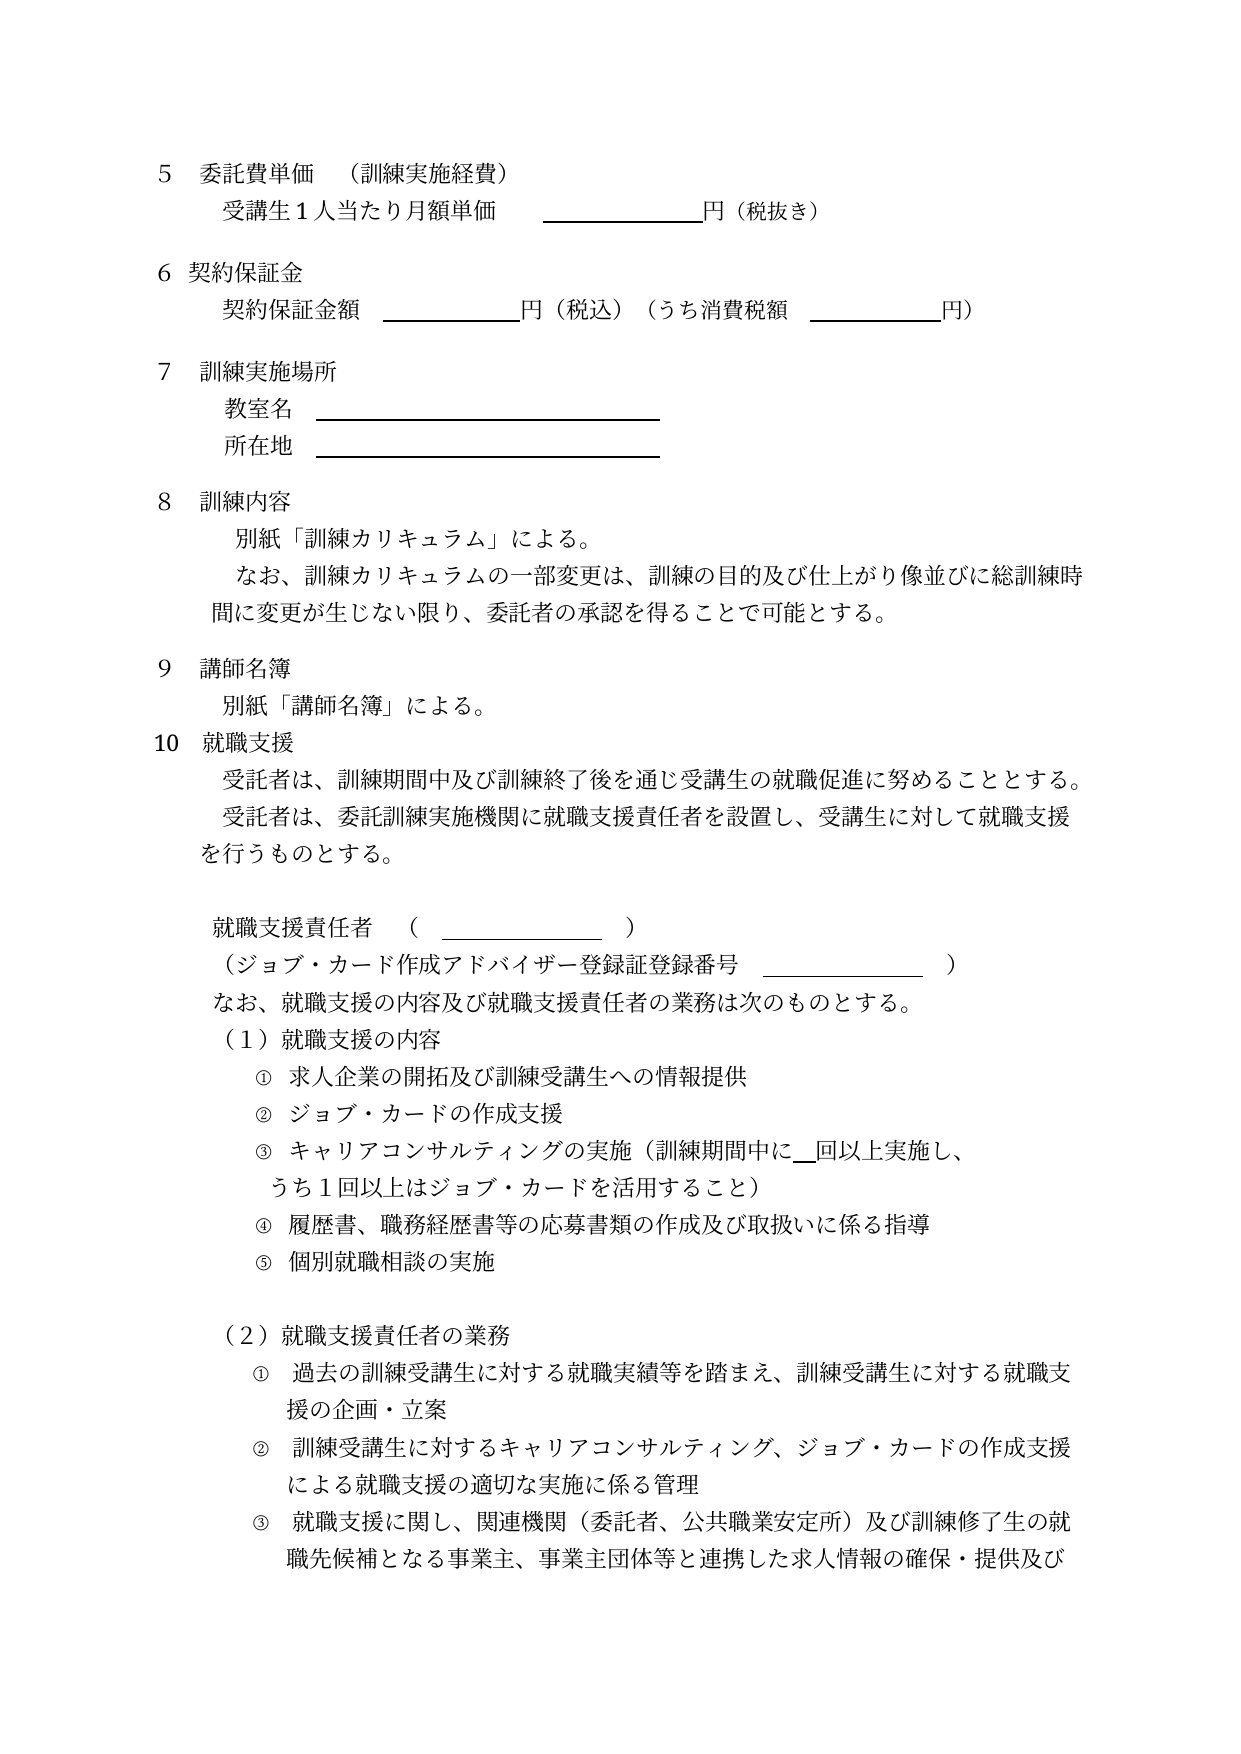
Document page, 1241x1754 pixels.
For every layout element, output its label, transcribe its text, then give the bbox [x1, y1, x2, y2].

text ７ 訓練実施場所 [153, 352, 1087, 389]
text なお、訓練カリキュラムの一部変更は、訓練の目的及び仕上がり像並びに総訓練時間に変更が生じない限り、委託者の承認を得ることで可能とする。 [211, 556, 1087, 630]
text ８ 訓練内容 [153, 482, 1087, 519]
list キャリアコンサルティングの実施（訓練期間中に 回以上実施し、 [255, 1131, 1087, 1168]
list 求人企業の開拓及び訓練受講生への情報提供 [255, 1057, 1087, 1094]
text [252, 1502, 1087, 1576]
text 受託者は、訓練期間中及び訓練終了後を通じ受講生の就職促進に努めることとする。 [199, 760, 1087, 797]
text 10 就職支援 [153, 723, 1087, 760]
text 受託者は、委託訓練実施機関に就職支援責任者を設置し、受講生に対して就職支援を行うものとする。 [199, 797, 1087, 871]
text （ジョブ・カード作成アドバイザー登録証登録番号 ） [211, 946, 1087, 983]
text 就職支援責任者 （ ） [211, 908, 1087, 946]
text ５ 委託費単価 （訓練実施経費） [153, 154, 1087, 191]
text 教室名 [211, 389, 1087, 426]
text 所在地 [211, 426, 1087, 463]
text うち１回以上はジョブ・カードを活用すること） [176, 1168, 1087, 1205]
text ① 過去の訓練受講生に対する就職実績等を踏まえ、訓練受講生に対する就職支援の企画・立案 [252, 1353, 1087, 1428]
text なお、就職支援の内容及び就職支援責任者の業務は次のものとする。 [211, 983, 1087, 1020]
text （２）就職支援責任者の業務 [211, 1316, 1087, 1353]
text 契約保証金額 円（税込）（うち消費税額 円） [153, 290, 1087, 327]
text 別紙「講師名簿」による。 [153, 686, 1087, 723]
text 別紙「訓練カリキュラム」による。 [211, 519, 1087, 556]
list 履歴書、職務経歴書等の応募書類の作成及び取扱いに係る指導 [255, 1205, 1087, 1242]
text 受講生1人当たり月額単価 円（税抜き） [199, 191, 1087, 228]
list ジョブ・カードの作成支援 [255, 1094, 1087, 1131]
text ９ 講師名簿 [153, 649, 1087, 686]
list 個別就職相談の実施 [255, 1242, 1087, 1279]
text （１）就職支援の内容 [211, 1020, 1087, 1057]
text ② 訓練受講生に対するキャリアコンサルティング、ジョブ・カードの作成支援による就職支援の適切な実施に係る管理 [252, 1428, 1087, 1502]
text ６ 契約保証金 [153, 253, 1087, 290]
